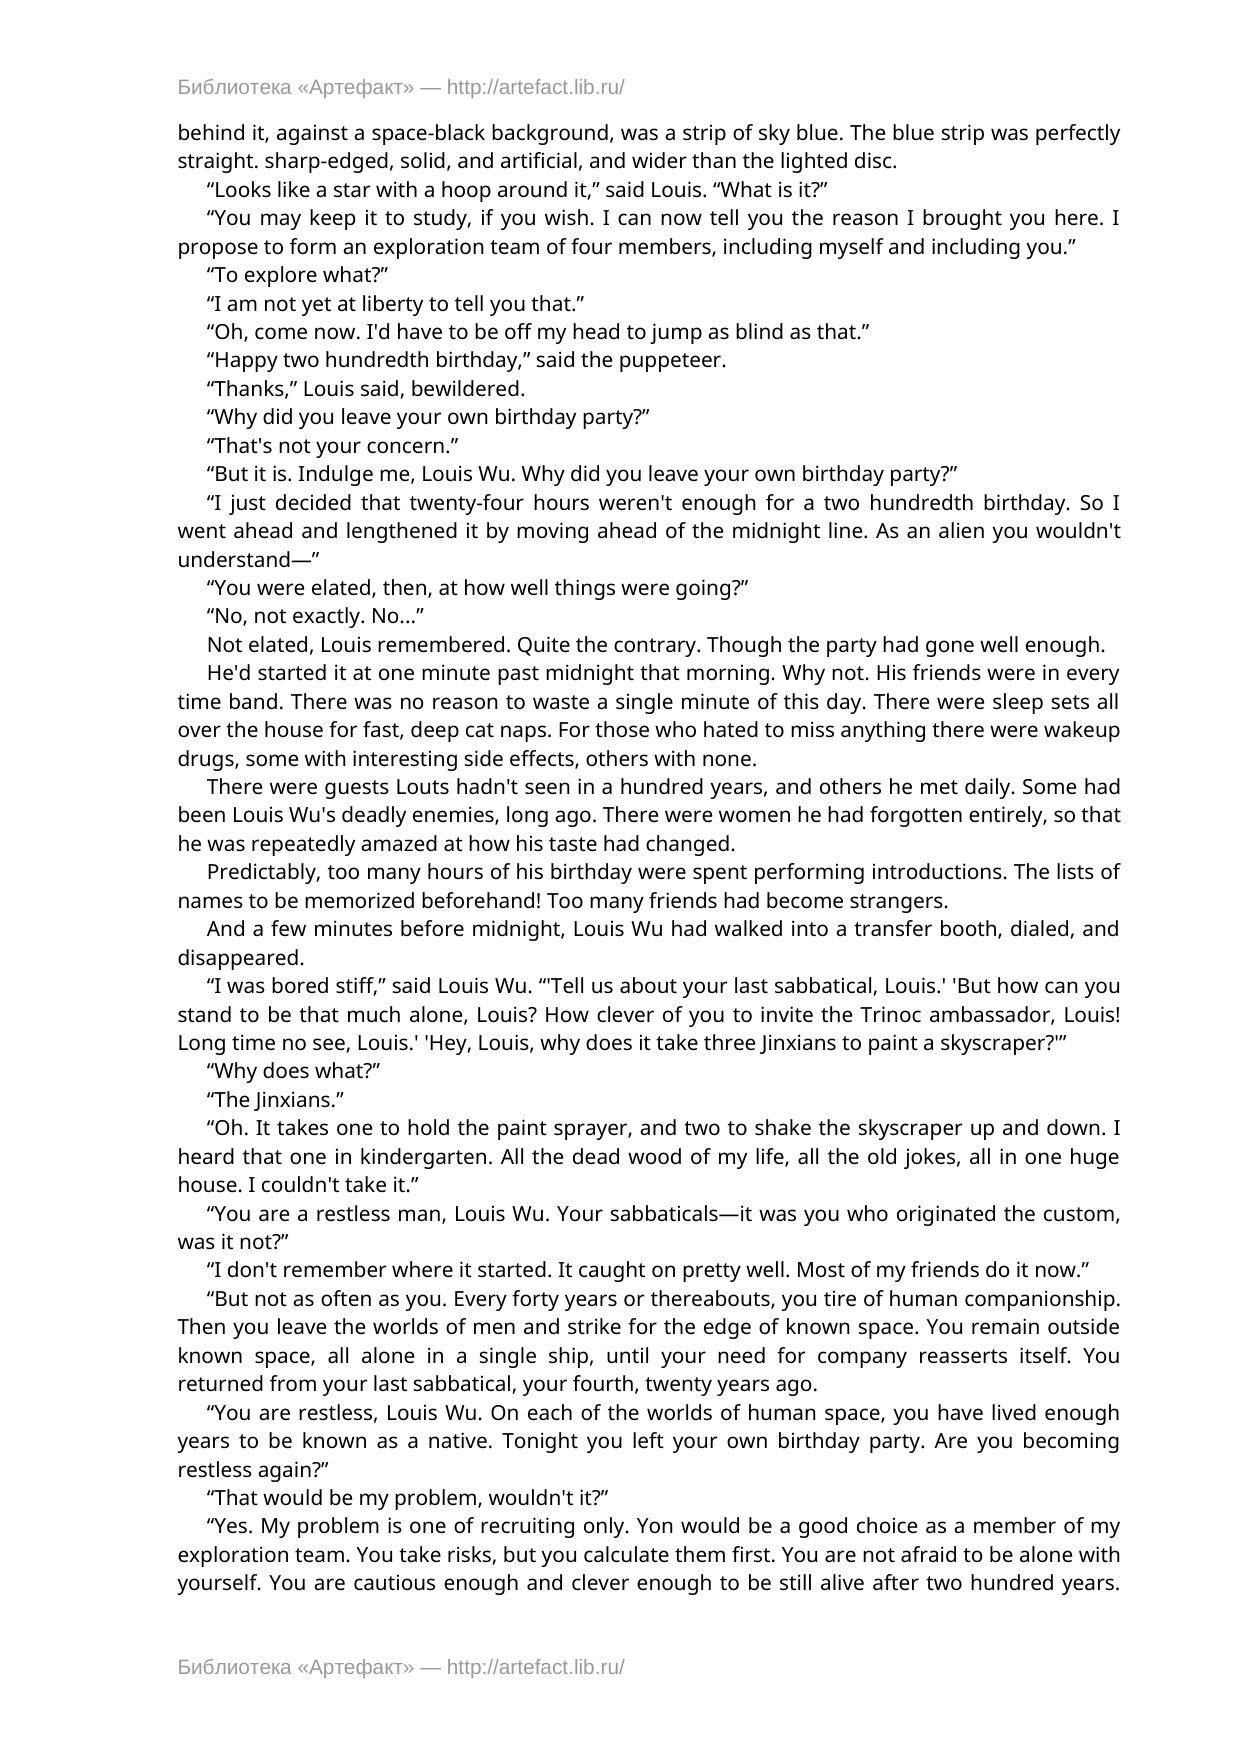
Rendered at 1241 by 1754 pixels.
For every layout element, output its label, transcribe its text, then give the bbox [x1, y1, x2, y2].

text “I am not yet at liberty to tell you that.” [177, 289, 1122, 317]
text And a few minutes before midnight, Louis Wu had walked into a transfer booth, dialed, and disappeared. [177, 914, 1122, 971]
text There were guests Louts hadn't seen in a hundred years, and others he met daily. Some had been Louis Wu's deadly enemies, long ago. There were women he had forgotten entirely, so that he was repeatedly amazed at how his taste had changed. [177, 772, 1122, 857]
text “I don't remember where it started. It caught on pretty well. Most of my friends do it now.” [177, 1256, 1122, 1284]
text “You are a restless man, Louis Wu. Your sabbaticals—it was you who originated the custom, was it not?” [177, 1199, 1122, 1256]
text “Why did you leave your own birthday party?” [177, 402, 1122, 431]
text “I just decided that twenty-four hours weren't enough for a two hundredth birthday. So I went ahead and lengthened it by moving ahead of the midnight line. As an alien you wouldn't understand—” [177, 488, 1122, 573]
text “The Jinxians.” [177, 1085, 1122, 1113]
text “Oh, come now. I'd have to be off my head to jump as blind as that.” [177, 317, 1122, 346]
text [177, 118, 1122, 175]
text “Thanks,” Louis said, bewildered. [177, 374, 1122, 402]
text Predictably, too many hours of his birthday were spent performing introductions. The lists of names to be memorized beforehand! Too many friends had become strangers. [177, 857, 1122, 914]
text “That's not your concern.” [177, 431, 1122, 459]
text “Looks like a star with a hoop around it,” said Louis. “What is it?” [177, 175, 1122, 203]
text “But not as often as you. Every forty years or thereabouts, you tire of human companionship. Then you leave the worlds of men and strike for the edge of known space. You remain outside known space, all alone in a single ship, until your need for company reasserts itself. You returned from your last sabbatical, your fourth, twenty years ago. [177, 1284, 1122, 1398]
text He'd started it at one minute past midnight that morning. Why not. His friends were in every time band. There was no reason to waste a single minute of this day. There were sleep sets all over the house for fast, deep cat naps. For those who hated to miss anything there were wakeup drugs, some with interesting side effects, others with none. [177, 658, 1122, 772]
text “But it is. Indulge me, Louis Wu. Why did you leave your own birthday party?” [177, 459, 1122, 488]
text “You may keep it to study, if you wish. I can now tell you the reason I brought you here. I propose to form an exploration team of four members, including myself and including you.” [177, 203, 1122, 260]
text “No, not exactly. No...” [177, 602, 1122, 630]
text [177, 1512, 1122, 1597]
text “Why does what?” [177, 1057, 1122, 1085]
text “To explore what?” [177, 260, 1122, 289]
text “Happy two hundredth birthday,” said the puppeteer. [177, 346, 1122, 374]
text “I was bored stiff,” said Louis Wu. “'Tell us about your last sabbatical, Louis.' 'But how can you stand to be that much alone, Louis? How clever of you to invite the Trinoc ambassador, Louis! Long time no see, Louis.' 'Hey, Louis, why does it take three Jinxians to paint a skyscraper?'” [177, 971, 1122, 1057]
text “That would be my problem, wouldn't it?” [177, 1483, 1122, 1512]
text “You are restless, Louis Wu. On each of the worlds of human space, you have lived enough years to be known as a native. Tonight you left your own birthday party. Are you becoming restless again?” [177, 1398, 1122, 1483]
text “You were elated, then, at how well things were going?” [177, 573, 1122, 602]
text Not elated, Louis remembered. Quite the contrary. Though the party had gone well enough. [177, 630, 1122, 658]
text “Oh. It takes one to hold the paint sprayer, and two to shake the skyscraper up and down. I heard that one in kindergarten. All the dead wood of my life, all the old jokes, all in one huge house. I couldn't take it.” [177, 1113, 1122, 1199]
